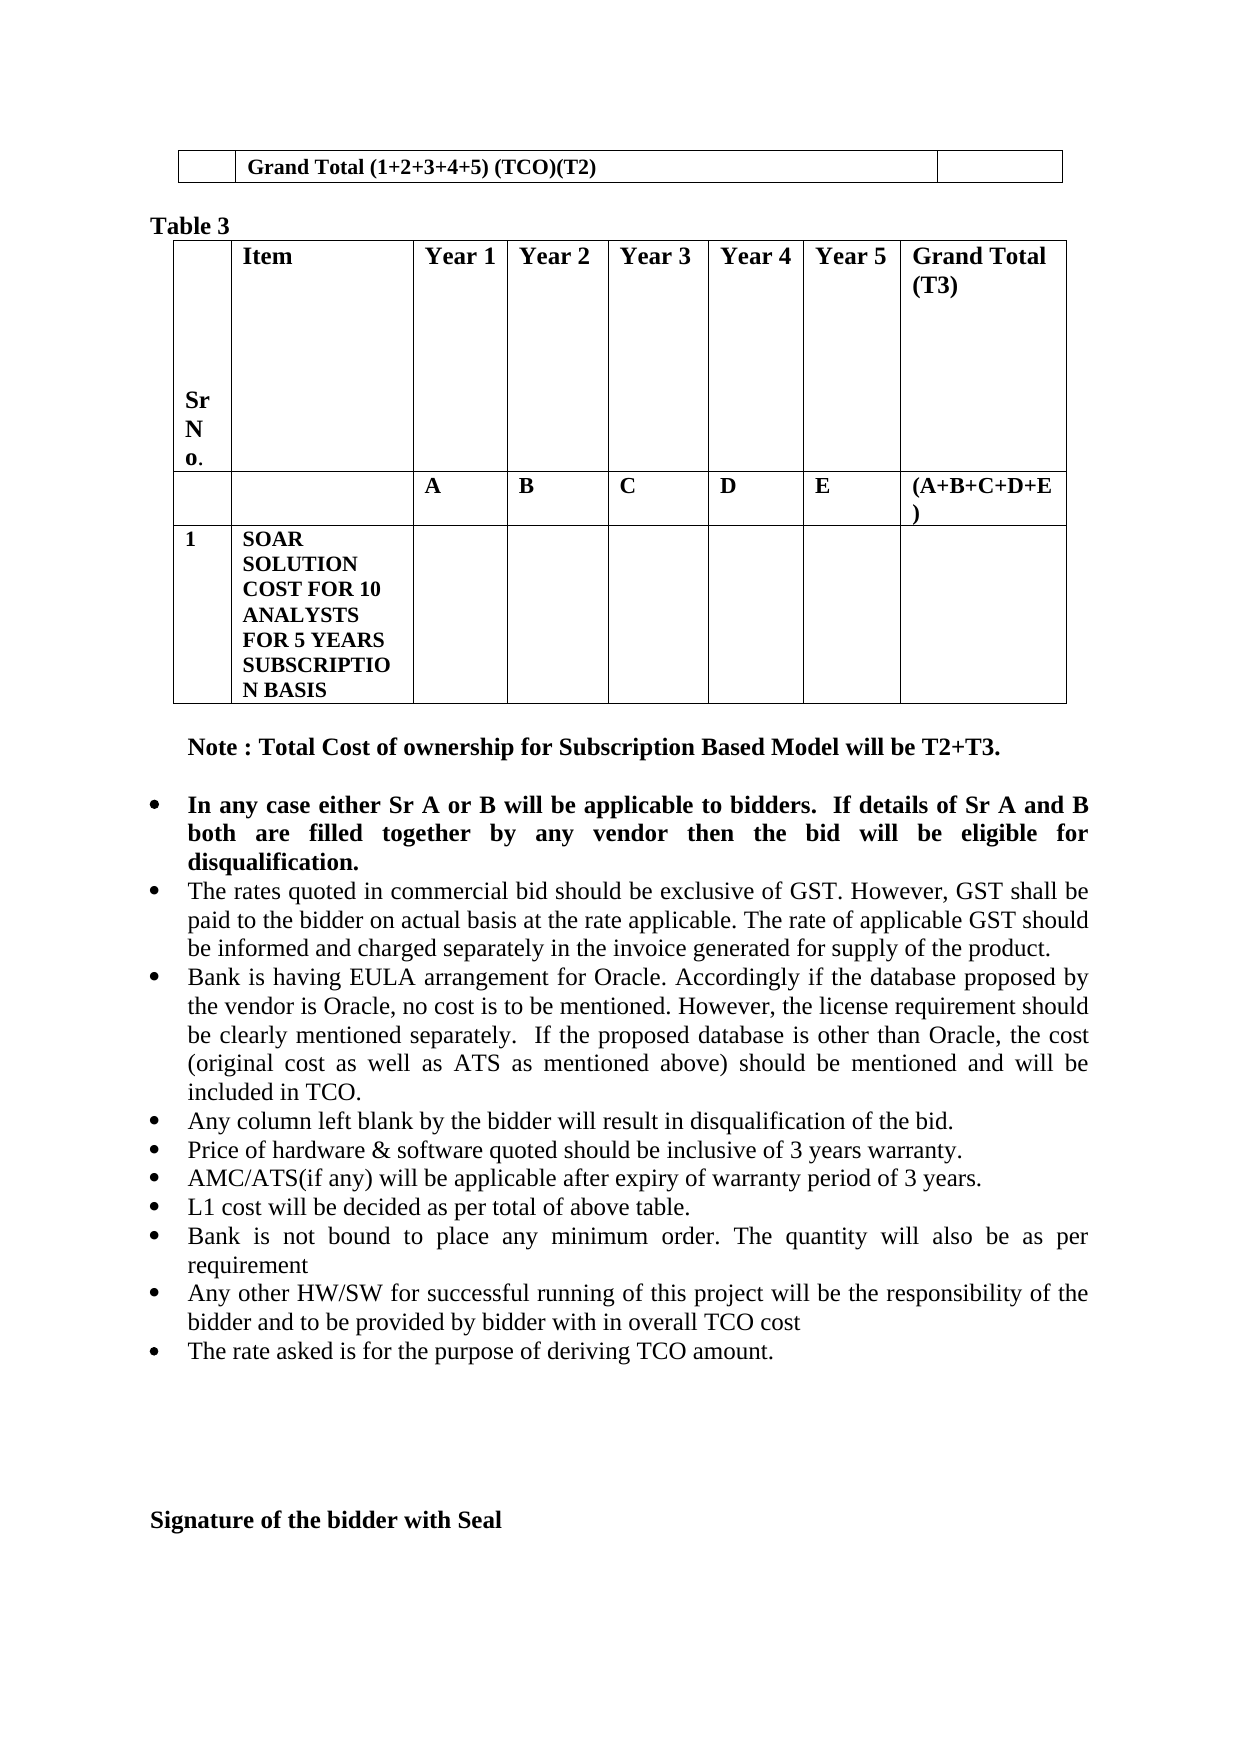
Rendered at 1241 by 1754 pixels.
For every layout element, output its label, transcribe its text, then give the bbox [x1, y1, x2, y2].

list Table 3 [150, 211, 1090, 240]
table_header Year 1 [414, 241, 507, 471]
list Any column left blank by the bidder will result in disqualification of the bid. [150, 1106, 1090, 1135]
list The rates quoted in commercial bid should be exclusive of GST. However, GST shall be paid to the bidder on actual basis at the rate applicable. The rate of applicable GST should be informed and charged separately in the invoice generated for supply of the product. [150, 876, 1090, 962]
table_cell [709, 526, 803, 702]
table_cell E [804, 472, 900, 525]
table_header Year 3 [609, 241, 708, 471]
list Bank is not bound to place any minimum order. The quantity will also be as per requirement [150, 1221, 1090, 1278]
list The rate asked is for the purpose of deriving TCO amount. [150, 1336, 1090, 1365]
list Price of hardware & software quoted should be inclusive of 3 years warranty. [150, 1135, 1090, 1163]
list Bank is having EULA arrangement for Oracle. Accordingly if the database proposed by the vendor is Oracle, no cost is to be mentioned. However, the license requirement should be clearly mentioned separately. If the proposed database is other than Oracle, the cost (original cost as well as ATS as mentioned above) should be mentioned and will be included in TCO. [150, 962, 1090, 1106]
table_cell Grand Total (1+2+3+4+5) (TCO)(T2) [236, 151, 937, 182]
table_header Item [232, 241, 413, 471]
table_cell (A+B+C+D+E) [901, 472, 1066, 525]
list Any other HW/SW for successful running of this project will be the responsibility of the bidder and to be provided by bidder with in overall TCO cost [150, 1278, 1090, 1336]
table_cell [508, 526, 608, 702]
table_cell [174, 472, 231, 525]
table_cell B [508, 472, 608, 525]
table_cell [938, 151, 1062, 182]
table_cell [232, 472, 413, 525]
table_cell C [609, 472, 708, 525]
list AMC/ATS(if any) will be applicable after expiry of warranty period of 3 years. [150, 1163, 1090, 1192]
table_cell [804, 526, 900, 702]
table_cell [179, 151, 235, 182]
table_cell A [414, 472, 507, 525]
table_header Year 2 [508, 241, 608, 471]
text Signature of the bidder with Seal [150, 1505, 1090, 1533]
table_header Year 4 [709, 241, 803, 471]
list Note : Total Cost of ownership for Subscription Based Model will be T2+T3. [187, 732, 1090, 761]
table_cell D [709, 472, 803, 525]
table_header SNS Sr No. [174, 241, 231, 471]
table_cell [609, 526, 708, 702]
table_header Grand Total (T3) [901, 241, 1066, 471]
list In any case either Sr A or B will be applicable to bidders. If details of Sr A and B both are filled together by any vendor then the bid will be eligible for disqualification. [150, 790, 1090, 876]
table_cell [901, 526, 1066, 702]
list L1 cost will be decided as per total of above table. [150, 1192, 1090, 1221]
table_cell [414, 526, 507, 702]
table_cell SOAR SOLUTION COST FOR 10 ANALYSTS FOR 5 YEARS SUBSCRIPTION BASIS [232, 526, 413, 702]
table_header Year 5 [804, 241, 900, 471]
table_cell 1 [174, 526, 231, 702]
